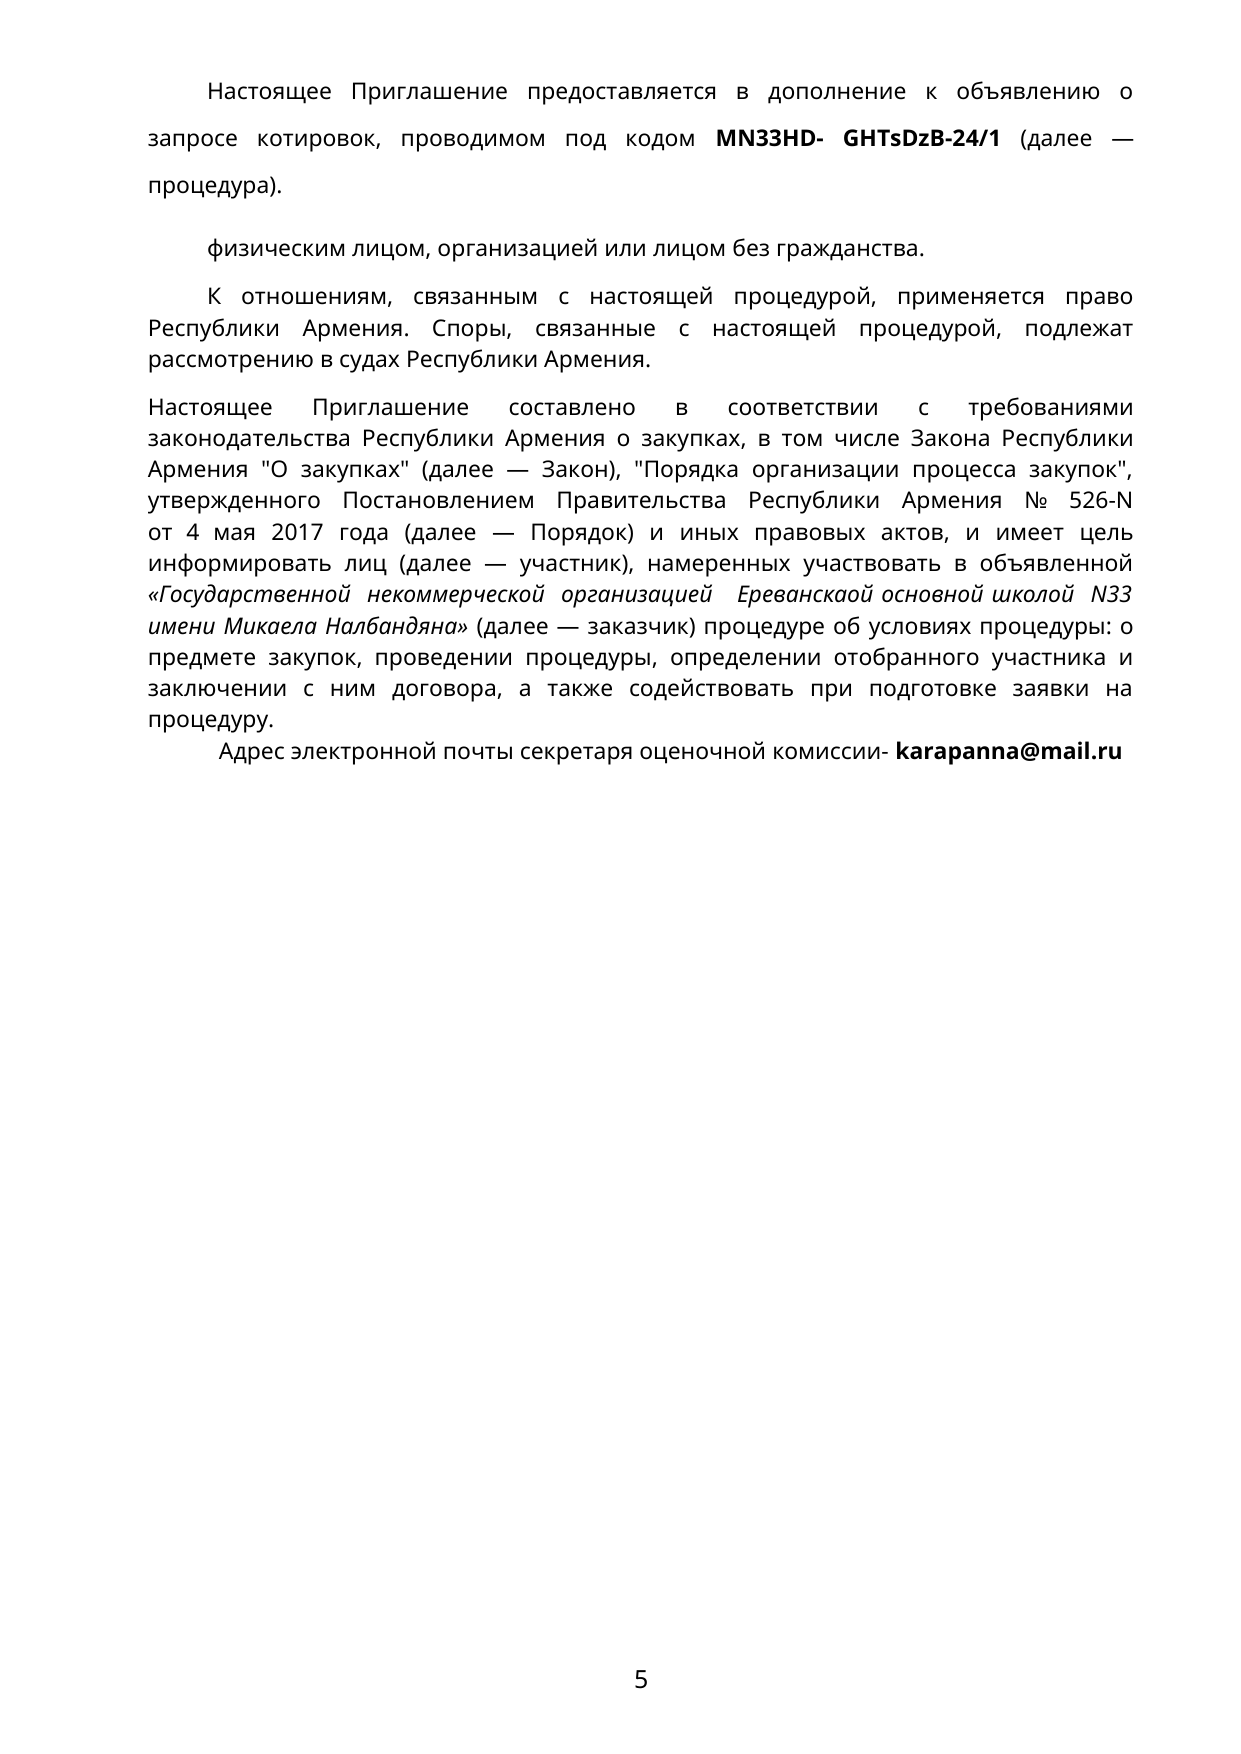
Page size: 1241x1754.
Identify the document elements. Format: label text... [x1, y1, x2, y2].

text физическим лицом, организацией или лицом без гражданства. [148, 232, 1134, 263]
text К отношениям, связанным с настоящей процедурой, применяется право Республики Армения. Споры, связанные с настоящей процедурой, подлежат рассмотрению в судах Республики Армения. [148, 280, 1134, 374]
text Настоящее Приглашение предоставляется в дополнение к объявлению о запросе котировок, проводимом под кодом MN33HD- GHTsDzB-24/1 (далее — процедура). [148, 75, 1134, 200]
text Настоящее Приглашение составлено в соответствии с требованиями законодательства Республики Армения о закупках, в том числе Закона Республики Армения "О закупках" (далее — Закон), "Порядка организации процесса закупок", утвержденного Постановлением Правительства Республики Армения № 526-N от 4 мая 2017 года (далее — Порядок) и иных правовых актов, и имеет цель информировать лиц (далее — участник), намеренных участвовать в объявленной «Государственной некоммерческой организацией Ереванскаой основной школой N33 имени Микаела Налбандяна» (далее — заказчик) процедуре об условиях процедуры: о предмете закупок, проведении процедуры, определении отобранного участника и заключении с ним договора, а также содействовать при подготовке заявки на процедуру. [148, 391, 1134, 734]
text Адрес электронной почты секретаря оценочной комиссии- karapanna@mail.ru ЧАСТЬ I [148, 734, 1134, 766]
